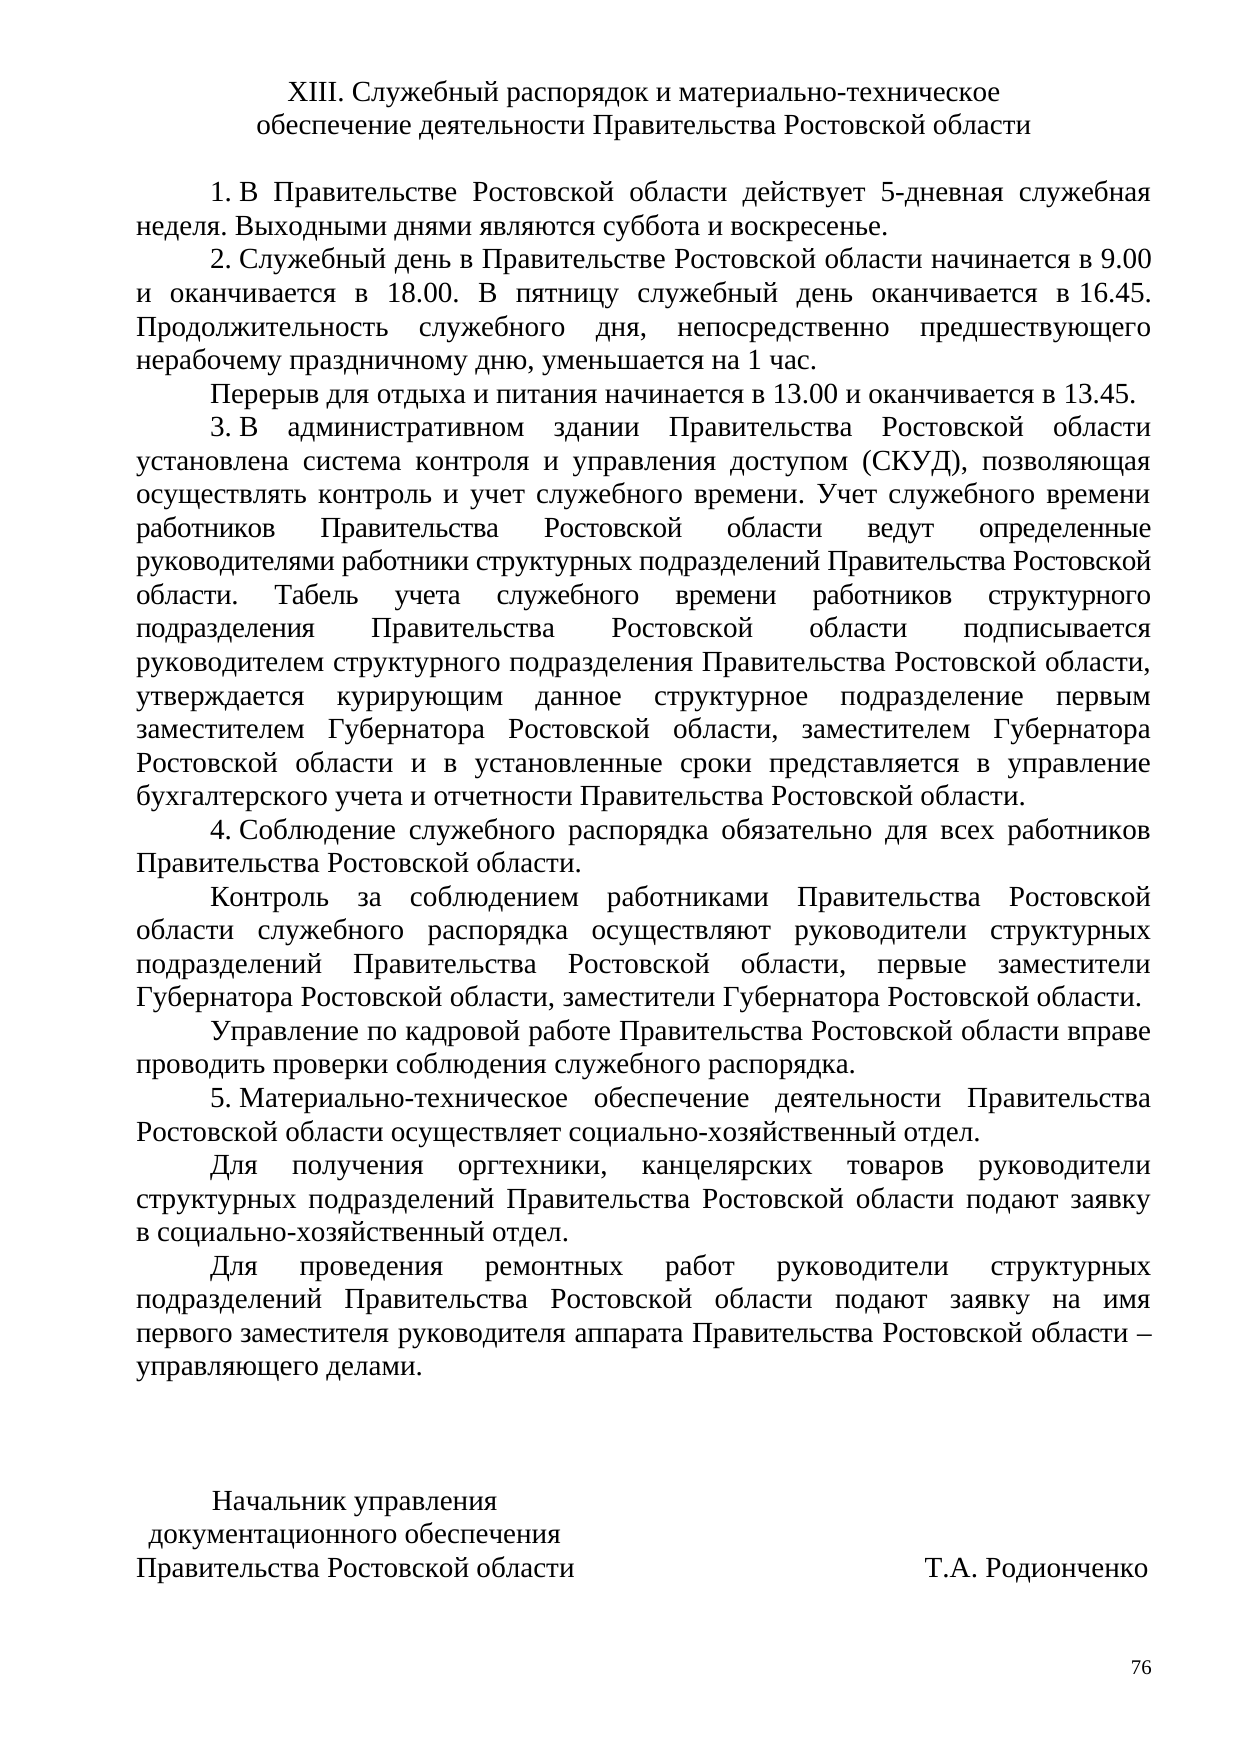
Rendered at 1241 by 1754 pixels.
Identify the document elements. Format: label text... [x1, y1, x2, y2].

text 5. Материально-техническое обеспечение деятельности Правительства Ростовской области осуществляет социально-хозяйственный отдел. [136, 1080, 1152, 1147]
text Контроль за соблюдением работниками Правительства Ростовской области служебного распорядка осуществляют руководители структурных подразделений Правительства Ростовской области, первые заместители Губернатора Ростовской области, заместители Губернатора Ростовской области. [136, 879, 1152, 1013]
text Для проведения ремонтных работ руководители структурных подразделений Правительства Ростовской области подают заявку на имя первого заместителя руководителя аппарата Правительства Ростовской области – управляющего делами. [136, 1248, 1152, 1382]
text 3. В административном здании Правительства Ростовской области установлена система контроля и управления доступом (СКУД), позволяющая осуществлять контроль и учет служебного времени. Учет служебного времени работников Правительства Ростовской области ведут определенные руководителями работники структурных подразделений Правительства Ростовской области. Табель учета служебного времени работников структурного подразделения Правительства Ростовской области подписывается руководителем структурного подразделения Правительства Ростовской области, утверждается курирующим данное структурное подразделение первым заместителем Губернатора Ростовской области, заместителем Губернатора Ростовской области и в установленные сроки представляется в управление бухгалтерского учета и отчетности Правительства Ростовской области. [136, 409, 1152, 812]
text 2. Служебный день в Правительстве Ростовской области начинается в 9.00 и оканчивается в 18.00. В пятницу служебный день оканчивается в 16.45. Продолжительность служебного дня, непосредственно предшествующего нерабочему праздничному дню, уменьшается на 1 час. [136, 242, 1152, 376]
text XIII. Служебный распорядок и материально-техническое [136, 74, 1152, 107]
text документационного обеспечения [136, 1516, 573, 1550]
text Для получения оргтехники, канцелярских товаров руководители структурных подразделений Правительства Ростовской области подают заявку в социально-хозяйственный отдел. [136, 1147, 1152, 1248]
text Начальник управления [136, 1483, 573, 1516]
text Правительства Ростовской области Т.А. Родионченко [136, 1550, 1152, 1583]
text обеспечение деятельности Правительства Ростовской области [136, 107, 1152, 141]
text 1. В Правительстве Ростовской области действует 5-дневная служебная неделя. Выходными днями являются суббота и воскресенье. [136, 174, 1152, 242]
text Управление по кадровой работе Правительства Ростовской области вправе проводить проверки соблюдения служебного распорядка. [136, 1013, 1152, 1080]
text Перерыв для отдыха и питания начинается в 13.00 и оканчивается в 13.45. [136, 376, 1152, 409]
text 4. Соблюдение служебного распорядка обязательно для всех работников Правительства Ростовской области. [136, 812, 1152, 879]
